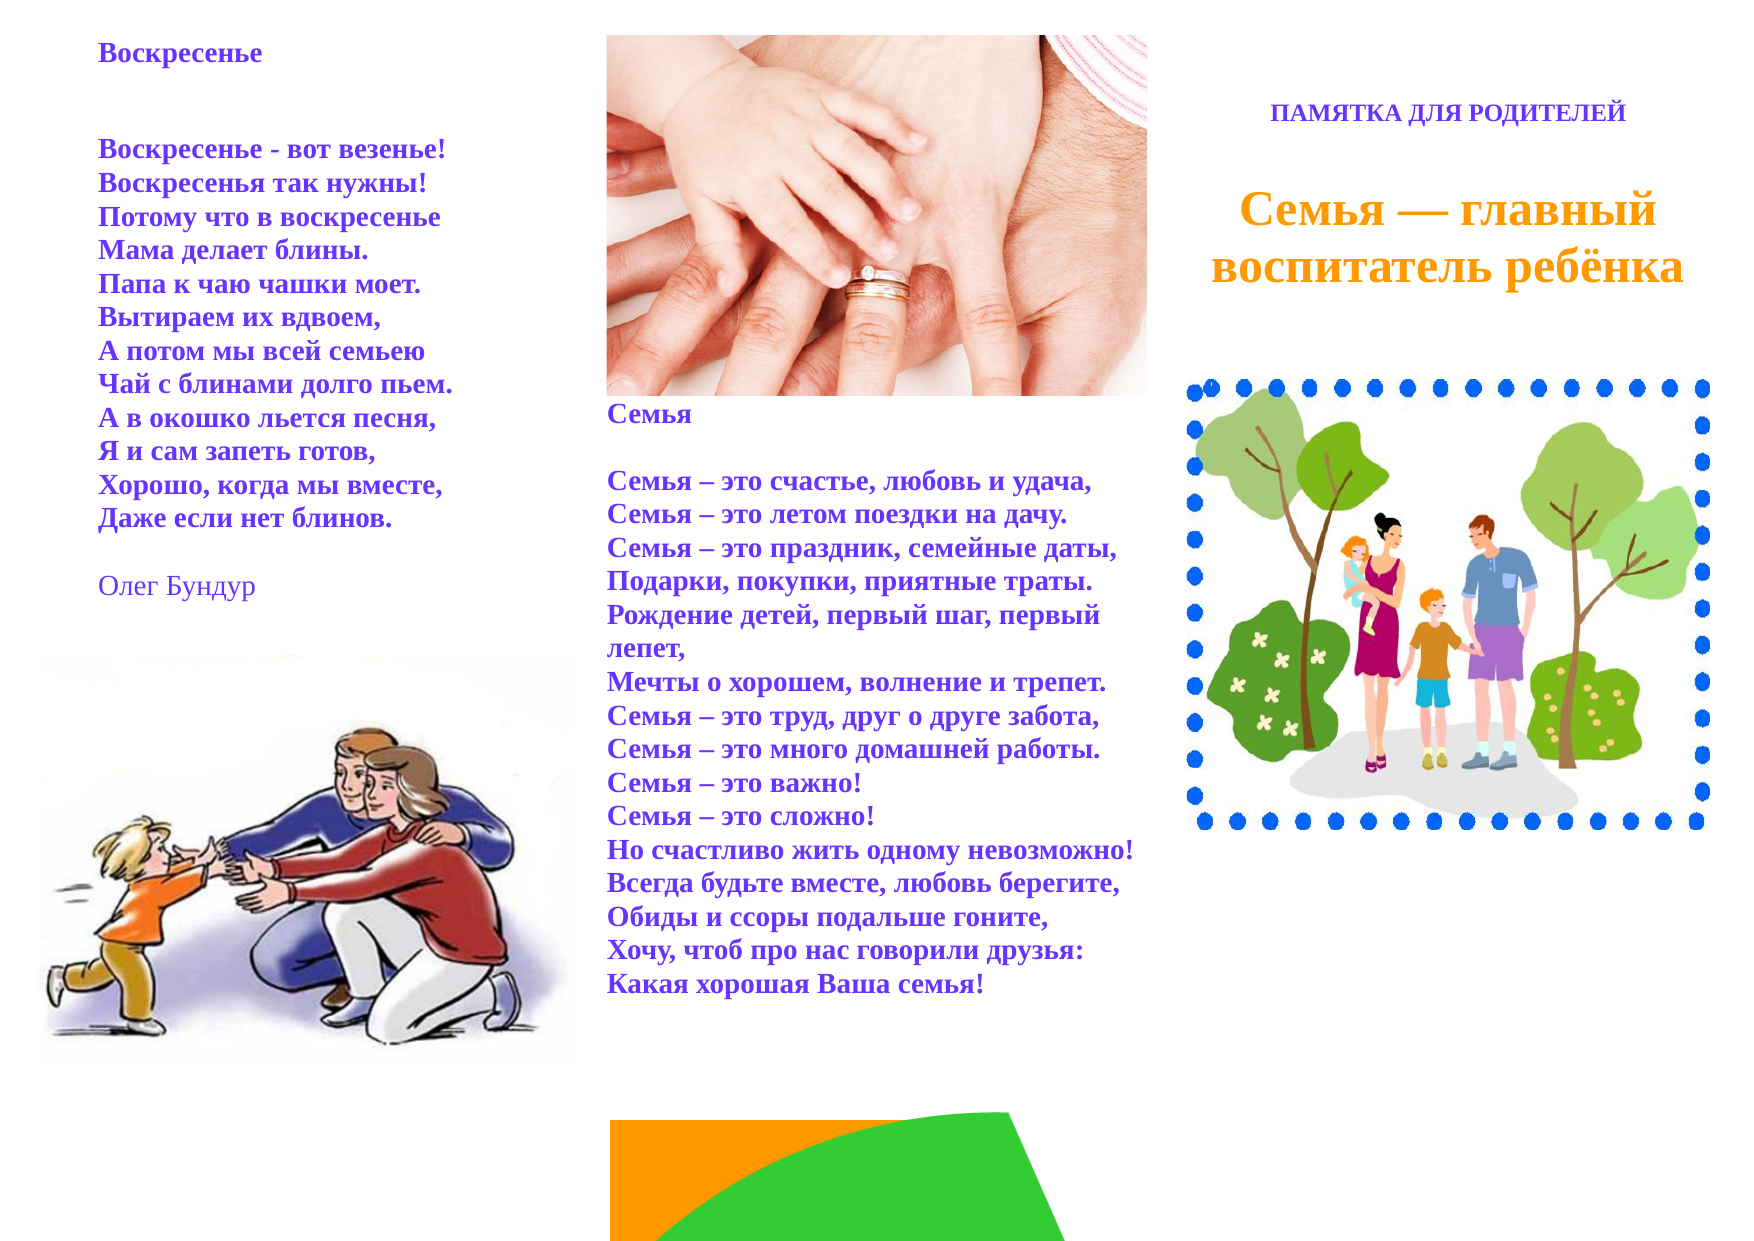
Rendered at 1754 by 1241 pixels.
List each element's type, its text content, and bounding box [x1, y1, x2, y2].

picture [606, 35, 1148, 396]
picture [1186, 379, 1710, 830]
picture [35, 654, 576, 1068]
title воспитатель ребёнка [1178, 236, 1718, 293]
title Семья — главный [1178, 178, 1718, 236]
text ПАМЯТКА ДЛЯ РОДИТЕЛЕЙ [1178, 98, 1718, 127]
picture [610, 1110, 1081, 1241]
text Воскресенье [98, 35, 513, 69]
text Воскресенье - вот везенье! Воскресенья так нужны! Потому что в воскресенье Мама делает блины. Папа к чаю чашки моет. Вытираем их вдвоем, А потом мы всей семьею Чай с блинами долго пьем. А в окошко льется песня, Я и сам запеть готов, Хорошо, когда мы вместе, Даже если нет блинов. Олег Бундур [98, 98, 513, 601]
text Семья Семья – это счастье, любовь и удача, Семья – это летом поездки на дачу. Семья – это праздник, семейные даты, Подарки, покупки, приятные траты. Рождение детей, первый шаг, первый лепет, Мечты о хорошем, волнение и трепет. Семья – это труд, друг о друге забота, Семья – это много домашней работы. Семья – это важно! Семья – это сложно! Но счастливо жить одному невозможно! Всегда будьте вместе, любовь берегите, Обиды и ссоры подальше гоните, Хочу, чтоб про нас говорили друзья: Какая хорошая Ваша семья! [607, 396, 1147, 999]
